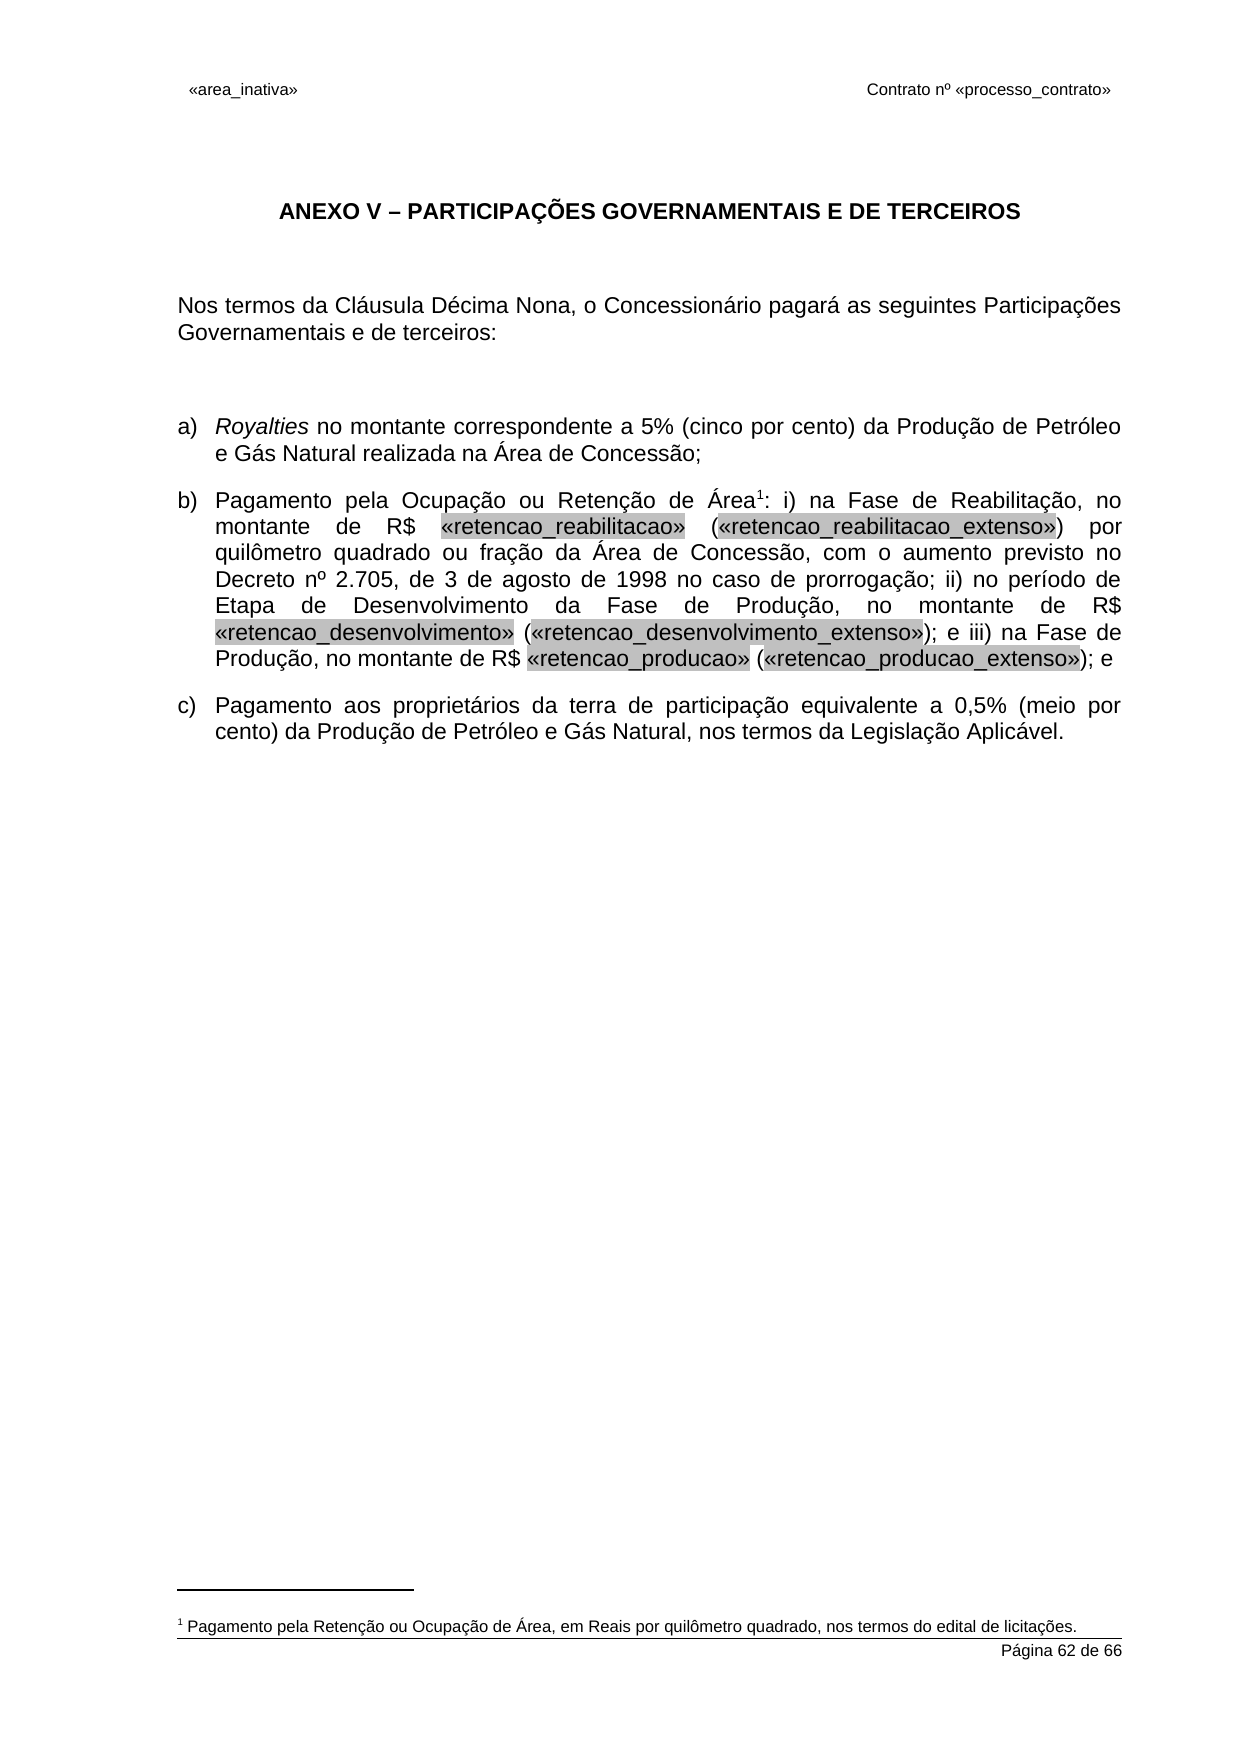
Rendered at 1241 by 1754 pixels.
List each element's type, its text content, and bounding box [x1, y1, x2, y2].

text Nos termos da Cláusula Décima Nona, o Concessionário pagará as seguintes Participações Governamentais e de terceiros: [177, 292, 1122, 345]
list Royalties no montante correspondente a 5% (cinco por cento) da Produção de Petróleo e Gás Natural realizada na Área de Concessão; [177, 413, 1122, 466]
text Anexo v – participações governamentais e de terceiros [177, 198, 1122, 224]
list Pagamento pela Ocupação ou Retenção de Área: i) na Fase de Reabilitação, no montante de R$ «retencao_reabilitacao» («retencao_reabilitacao_extenso») por quilômetro quadrado ou fração da Área de Concessão, com o aumento previsto no Decreto nº 2.705, de 3 de agosto de 1998 no caso de prorrogação; ii) no período de Etapa de Desenvolvimento da Fase de Produção, no montante de R$ «retencao_desenvolvimento» («retencao_desenvolvimento_extenso»); e iii) na Fase de Produção, no montante de R$ «retencao_producao» («retencao_producao_extenso»); e [177, 487, 1122, 671]
list Pagamento aos proprietários da terra de participação equivalente a 0,5% (meio por cento) da Produção de Petróleo e Gás Natural, nos termos da Legislação Aplicável. [177, 692, 1122, 745]
